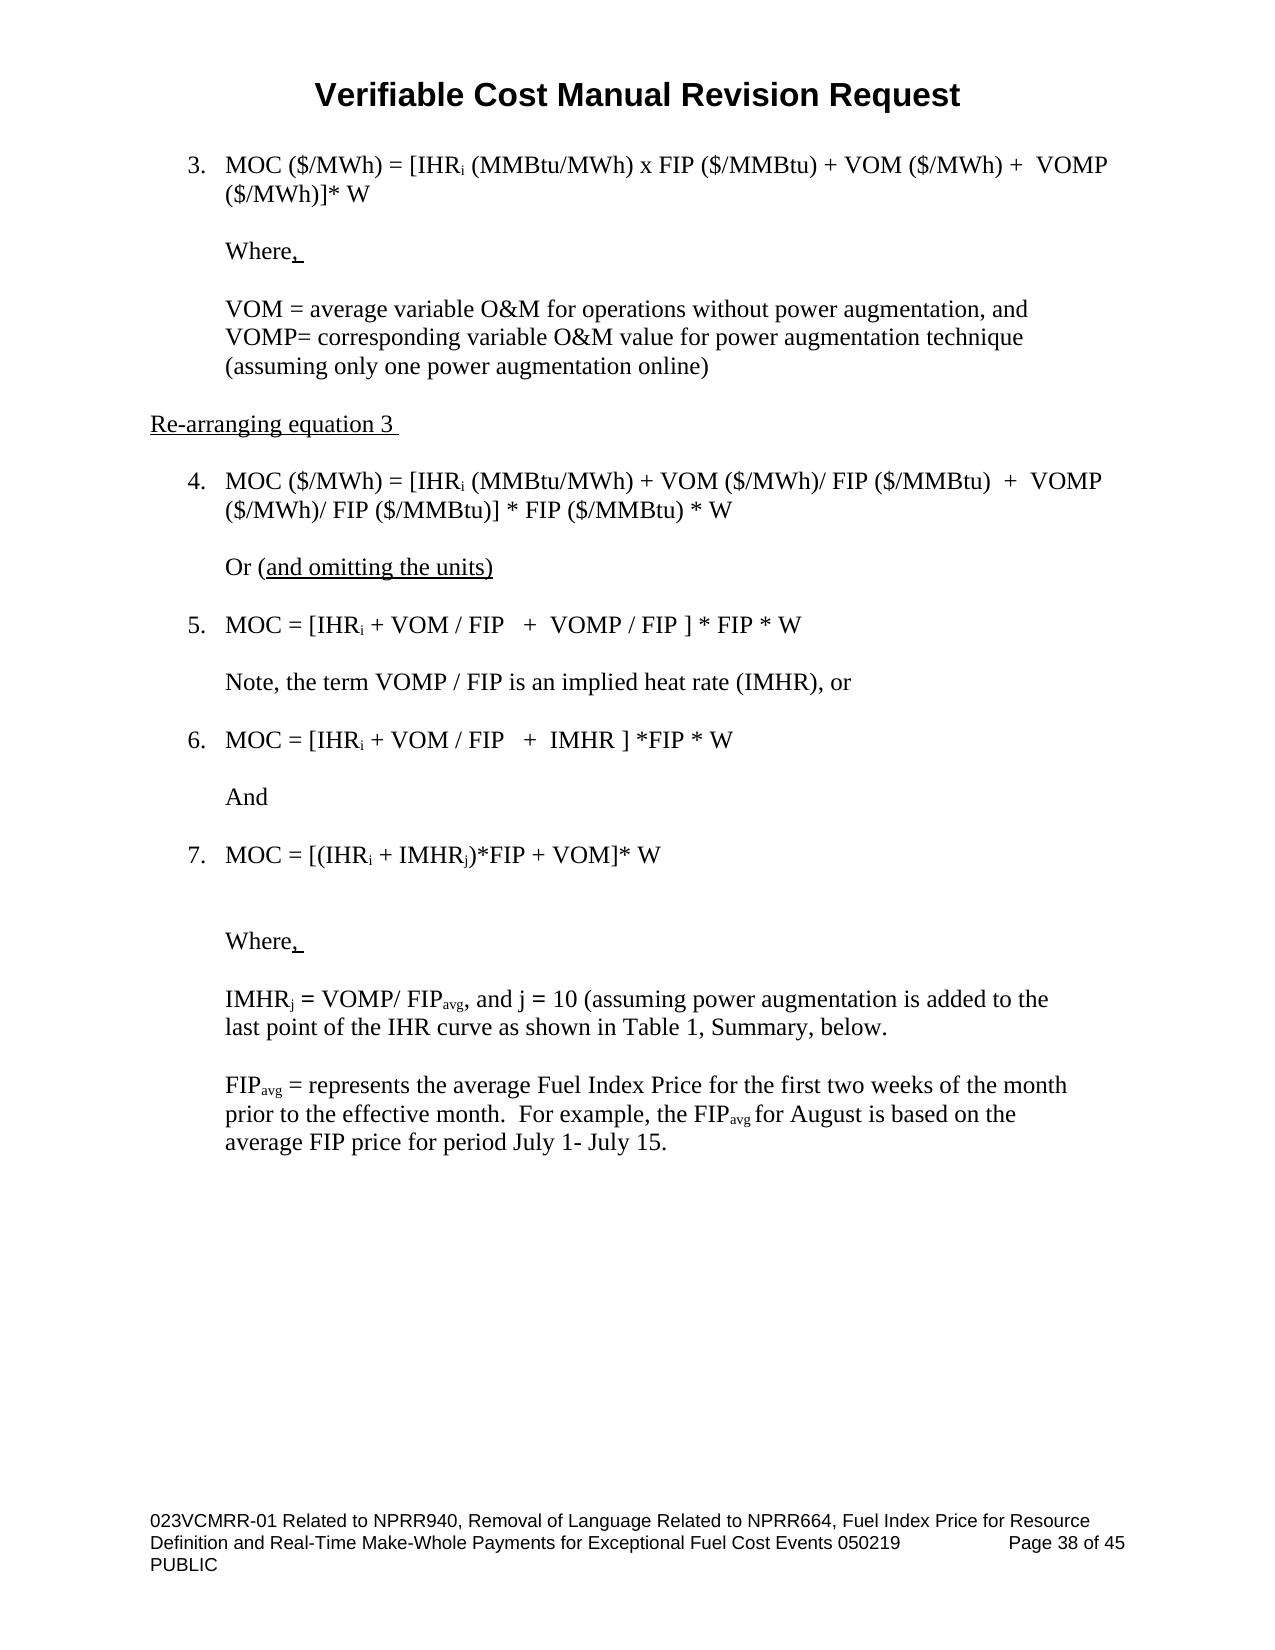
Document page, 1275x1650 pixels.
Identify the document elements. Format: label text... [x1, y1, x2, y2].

text 3. MOC ($/MWh) = [IHRi (MMBtu/MWh) x FIP ($/MMBtu) + VOM ($/MWh) + VOMP ($/MWh)]* W [187, 150, 1125, 207]
text 5. MOC = [IHRi + VOM / FIP + VOMP / FIP ] * FIP * W [187, 610, 1125, 639]
text Where, [150, 236, 1125, 265]
text VOMP= corresponding variable O&M value for power augmentation technique (assuming only one power augmentation online) [225, 322, 1125, 380]
text 7. MOC = [(IHRi + IMHRj)*FIP + VOM]* W [187, 840, 1125, 869]
text Where, [225, 926, 1125, 955]
text Re-arranging equation 3 [150, 409, 1125, 437]
text last point of the IHR curve as shown in Table 1, Summary, below. [150, 1012, 1125, 1041]
text 6. MOC = [IHRi + VOM / FIP + IMHR ] *FIP * W [187, 725, 1125, 754]
text FIPavg = represents the average Fuel Index Price for the first two weeks of the month prior to the effective month. For example, the FIPavg for August is based on the average FIP price for period July 1- July 15. [150, 1070, 1125, 1156]
text 4. MOC ($/MWh) = [IHRi (MMBtu/MWh) + VOM ($/MWh)/ FIP ($/MMBtu) + VOMP ($/MWh)/ FIP ($/MMBtu)] * FIP ($/MMBtu) * W [187, 466, 1125, 524]
text VOM = average variable O&M for operations without power augmentation, and [225, 294, 1125, 322]
text IMHRj = VOMP/ FIPavg, and j = 10 (assuming power augmentation is added to the [150, 984, 1125, 1012]
text Note, the term VOMP / FIP is an implied heat rate (IMHR), or [225, 667, 1125, 696]
text And [225, 782, 1125, 811]
text Or (and omitting the units) [225, 552, 1125, 581]
